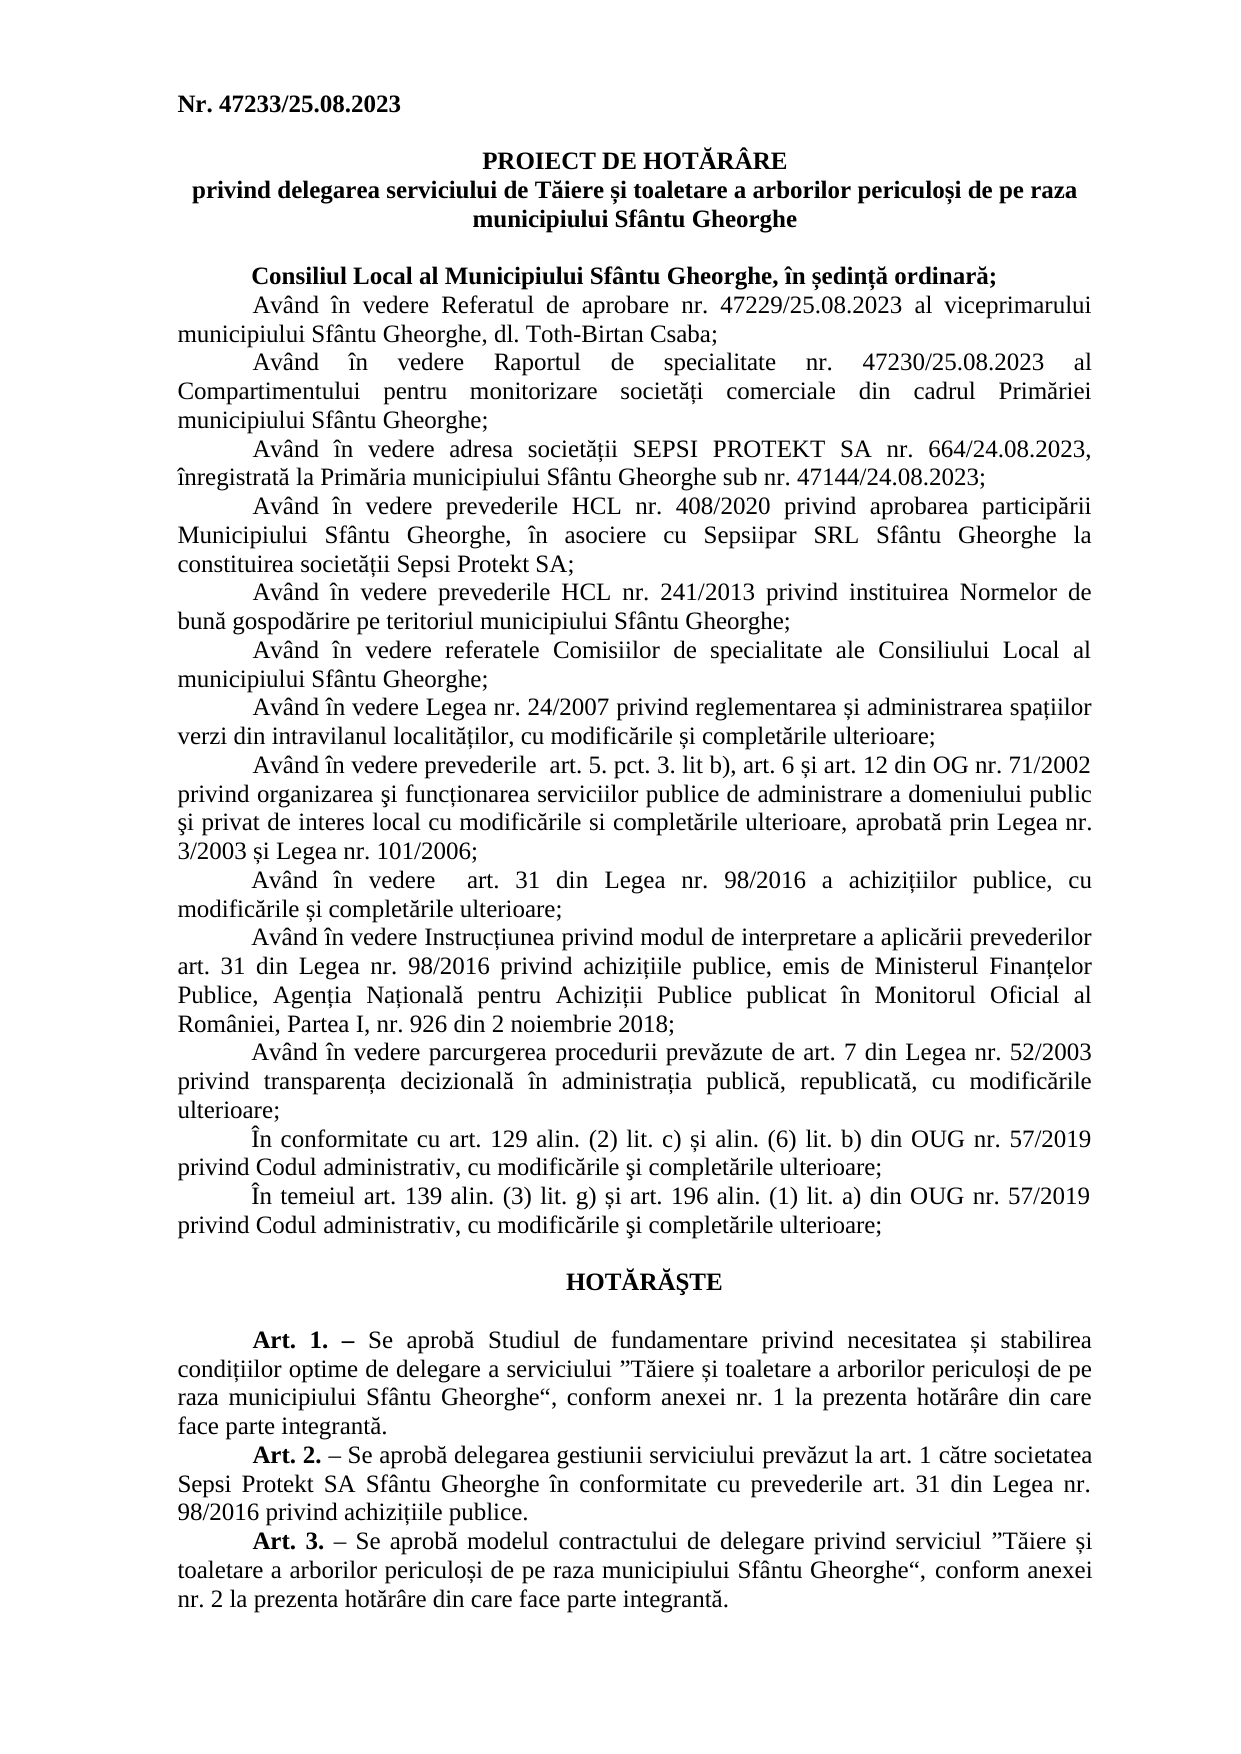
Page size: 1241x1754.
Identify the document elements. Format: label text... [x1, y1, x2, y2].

text Având în vedere prevederile HCL nr. 241/2013 privind instituirea Normelor de bună gospodărire pe teritoriul municipiului Sfântu Gheorghe; [177, 577, 1092, 635]
text În conformitate cu art. 129 alin. (2) lit. c) și alin. (6) lit. b) din OUG nr. 57/2019 privind Codul administrativ, cu modificările şi completările ulterioare; [177, 1124, 1092, 1181]
text Art. 3. – Se aprobă modelul contractului de delegare privind serviciul ”Tăiere și toaletare a arborilor periculoși de pe raza municipiului Sfântu Gheorghe“, conform anexei nr. 2 la prezenta hotărâre din care face parte integrantă. [177, 1526, 1092, 1612]
text Având în vedere prevederile art. 5. pct. 3. lit b), art. 6 și art. 12 din OG nr. 71/2002 privind organizarea şi funcționarea serviciilor publice de administrare a domeniului public şi privat de interes local cu modificările si completările ulterioare, aprobată prin Legea nr. 3/2003 și Legea nr. 101/2006; [177, 750, 1092, 865]
text Art. 1. – Se aprobă Studiul de fundamentare privind necesitatea și stabilirea condițiilor optime de delegare a serviciului ”Tăiere și toaletare a arborilor periculoși de pe raza municipiului Sfântu Gheorghe“, conform anexei nr. 1 la prezenta hotărâre din care face parte integrantă. [177, 1325, 1092, 1440]
text Având în vedere Legea nr. 24/2007 privind reglementarea și administrarea spațiilor verzi din intravilanul localităților, cu modificările și completările ulterioare; [177, 692, 1092, 750]
text Având în vedere Instrucțiunea privind modul de interpretare a aplicării prevederilor art. 31 din Legea nr. 98/2016 privind achizițiile publice, emis de Ministerul Finanțelor Publice, Agenția Națională pentru Achiziții Publice publicat în Monitorul Oficial al României, Partea I, nr. 926 din 2 noiembrie 2018; [177, 922, 1092, 1037]
text Având în vedere Referatul de aprobare nr. 47229/25.08.2023 al viceprimarului municipiului Sfântu Gheorghe, dl. Toth-Birtan Csaba; [177, 290, 1092, 347]
text Art. 2. – Se aprobă delegarea gestiunii serviciului prevăzut la art. 1 către societatea Sepsi Protekt SA Sfântu Gheorghe în conformitate cu prevederile art. 31 din Legea nr. 98/2016 privind achizițiile publice. [177, 1440, 1092, 1526]
text Având în vedere parcurgerea procedurii prevăzute de art. 7 din Legea nr. 52/2003 privind transparența decizională în administrația publică, republicată, cu modificările ulterioare; [177, 1037, 1092, 1124]
text Având în vedere prevederile HCL nr. 408/2020 privind aprobarea participării Municipiului Sfântu Gheorghe, în asociere cu Sepsiipar SRL Sfântu Gheorghe la constituirea societății Sepsi Protekt SA; [177, 491, 1092, 577]
text În temeiul art. 139 alin. (3) lit. g) și art. 196 alin. (1) lit. a) din OUG nr. 57/2019 privind Codul administrativ, cu modificările şi completările ulterioare; [177, 1181, 1092, 1239]
text Nr. 47233/25.08.2023 [177, 89, 1092, 117]
text Având în vedere referatele Comisiilor de specialitate ale Consiliului Local al municipiului Sfântu Gheorghe; [177, 635, 1092, 692]
text Având în vedere Raportul de specialitate nr. 47230/25.08.2023 al Compartimentului pentru monitorizare societăți comerciale din cadrul Primăriei municipiului Sfântu Gheorghe; [177, 347, 1092, 434]
text HOTĂRĂŞTE [177, 1267, 1092, 1296]
text Consiliul Local al Municipiului Sfântu Gheorghe, în ședință ordinară; [177, 261, 1092, 290]
text privind delegarea serviciului de Tăiere și toaletare a arborilor periculoși de pe raza municipiului Sfântu Gheorghe [177, 175, 1092, 232]
text Având în vedere adresa societății SEPSI PROTEKT SA nr. 664/24.08.2023, înregistrată la Primăria municipiului Sfântu Gheorghe sub nr. 47144/24.08.2023; [177, 434, 1092, 491]
text PROIECT DE HOTĂRÂRE [177, 146, 1092, 175]
text Având în vedere art. 31 din Legea nr. 98/2016 a achizițiilor publice, cu modificările și completările ulterioare; [177, 865, 1092, 922]
